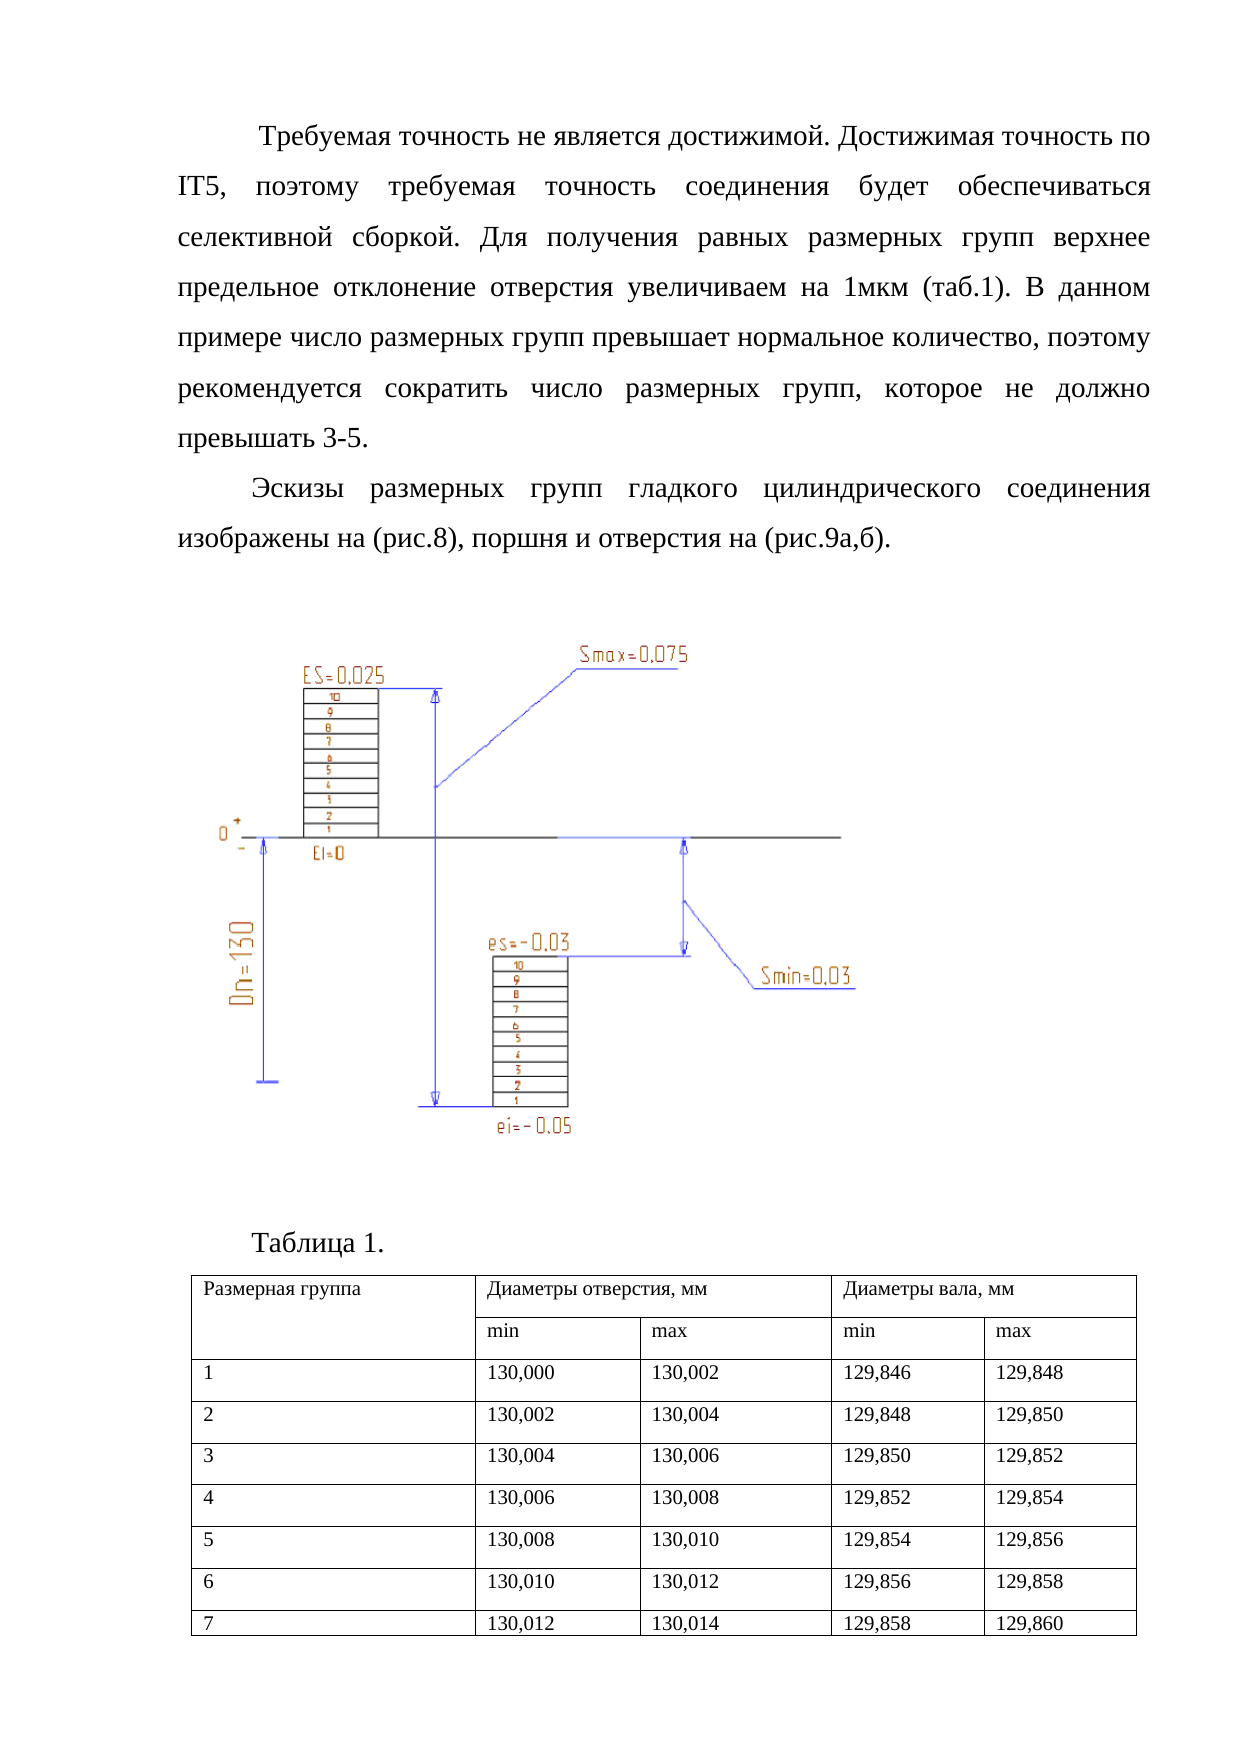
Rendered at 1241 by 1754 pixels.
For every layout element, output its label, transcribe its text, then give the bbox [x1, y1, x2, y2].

table_cell 129,854 [985, 1485, 1136, 1526]
table_cell 130,014 [641, 1611, 831, 1634]
table_cell 129,858 [985, 1569, 1136, 1609]
table_cell 130,006 [476, 1485, 640, 1526]
picture [214, 624, 873, 1142]
table_cell 7 [192, 1611, 475, 1634]
table_cell 129,850 [985, 1402, 1136, 1442]
table_cell 2 [192, 1402, 475, 1442]
table_cell 129,860 [985, 1611, 1136, 1634]
table_cell 1 [192, 1360, 475, 1401]
text Таблица 1. [177, 1225, 1152, 1258]
table_cell 130,002 [476, 1402, 640, 1442]
table_cell 130,002 [641, 1360, 831, 1401]
table_cell max [641, 1318, 831, 1359]
table_cell 3 [192, 1444, 475, 1484]
table_cell 130,010 [641, 1527, 831, 1568]
table_cell 130,008 [641, 1485, 831, 1526]
table_cell 130,012 [476, 1611, 640, 1634]
table_cell min [476, 1318, 640, 1359]
table_cell 130,008 [476, 1527, 640, 1568]
table_cell 129,858 [832, 1611, 984, 1634]
table_cell 129,848 [985, 1360, 1136, 1401]
table_header Размерная группа [192, 1276, 475, 1359]
table_cell 130,000 [476, 1360, 640, 1401]
table_cell 130,004 [641, 1402, 831, 1442]
table_cell 130,010 [476, 1569, 640, 1609]
table_cell 129,848 [832, 1402, 984, 1442]
table_cell 6 [192, 1569, 475, 1609]
table_cell 129,856 [832, 1569, 984, 1609]
table_cell 5 [192, 1527, 475, 1568]
table_cell 129,852 [985, 1444, 1136, 1484]
table_cell 130,004 [476, 1444, 640, 1484]
table_cell 130,012 [641, 1569, 831, 1609]
table_cell 4 [192, 1485, 475, 1526]
table_header Диаметры вала, мм [832, 1276, 1136, 1317]
table_header Диаметры отверстия, мм [476, 1276, 831, 1317]
text Эскизы размерных групп гладкого цилиндрического соединения изображены на (рис.8), поршня и отверстия на (рис.9а,б). [177, 470, 1152, 554]
table_cell max [985, 1318, 1136, 1359]
table_cell 129,852 [832, 1485, 984, 1526]
table_cell min [832, 1318, 984, 1359]
text Требуемая точность не является достижимой. Достижимая точность по IT5, поэтому требуемая точность соединения будет обеспечиваться селективной сборкой. Для получения равных размерных групп верхнее предельное отклонение отверстия увеличиваем на 1мкм (таб.1). В данном примере число размерных групп превышает нормальное количество, поэтому рекомендуется сократить число размерных групп, которое не должно превышать 3-5. [177, 118, 1152, 453]
table_cell 129,856 [985, 1527, 1136, 1568]
table_cell 129,854 [832, 1527, 984, 1568]
table_cell 129,850 [832, 1444, 984, 1484]
table_cell 129,846 [832, 1360, 984, 1401]
table_cell 130,006 [641, 1444, 831, 1484]
